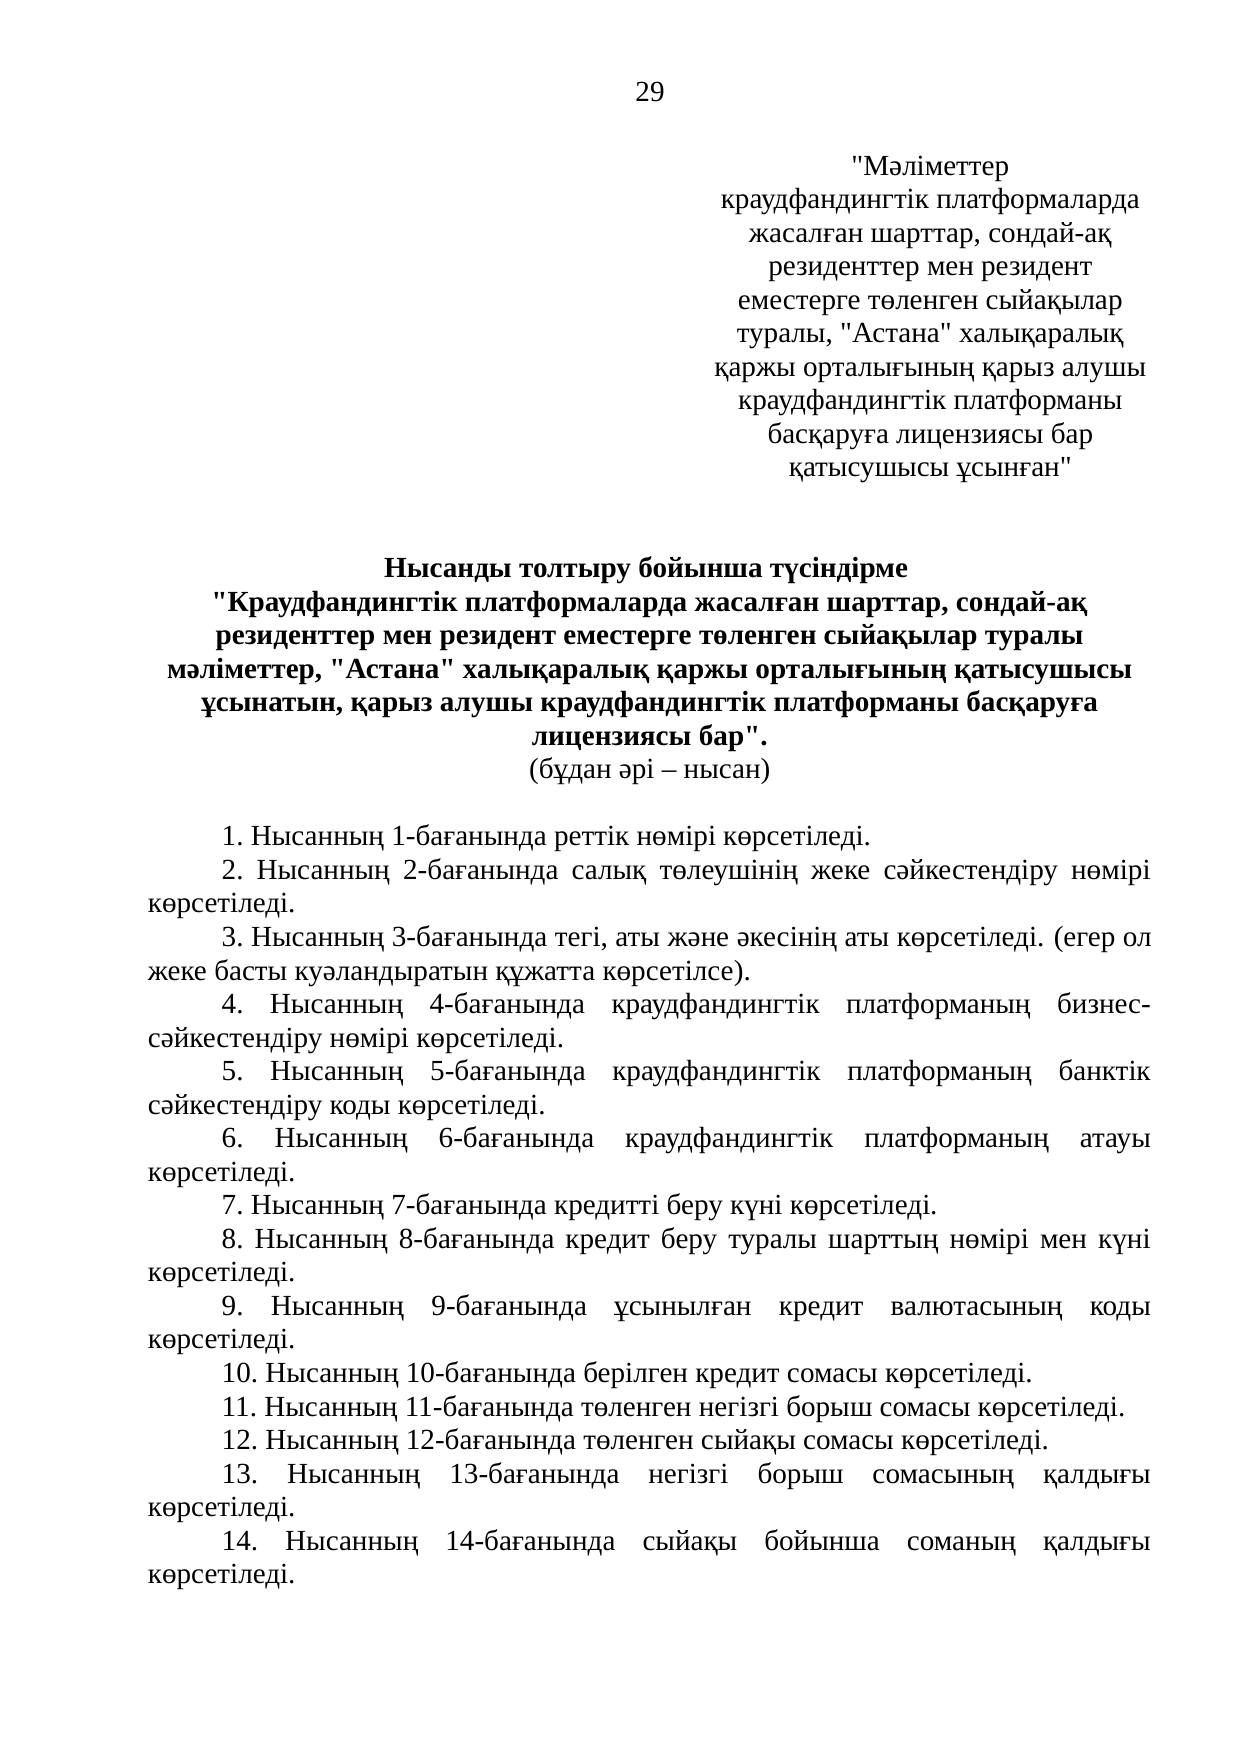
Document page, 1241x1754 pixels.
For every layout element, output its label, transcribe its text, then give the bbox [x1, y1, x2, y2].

text 10. Нысанның 10-бағанында берілген кредит сомасы көрсетіледі. [148, 1355, 1152, 1389]
text 12. Нысанның 12-бағанында төленген сыйақы сомасы көрсетіледі. [148, 1422, 1152, 1456]
text 1. Нысанның 1-бағанында реттік нөмірі көрсетіледі. [148, 818, 1152, 852]
text 5. Нысанның 5-бағанында краудфандингтік платформаның банктік сәйкестендіру коды көрсетіледі. [148, 1053, 1152, 1120]
text 6. Нысанның 6-бағанында краудфандингтік платформаның атауы көрсетіледі. [148, 1120, 1152, 1187]
text 2. Нысанның 2-бағанында салық төлеушінің жеке сәйкестендіру нөмірі көрсетіледі. [148, 852, 1152, 919]
text краудфандингтік платформаларда жасалған шарттар, сондай-ақ резиденттер мен резидент еместерге төленген сыйақылар туралы, "Астана" халықаралық қаржы орталығының қарыз алушы краудфандингтік платформаны басқаруға лицензиясы бар қатысушысы ұсынған" [709, 181, 1152, 483]
text 7. Нысанның 7-бағанында кредитті беру күні көрсетіледі. [148, 1187, 1152, 1221]
text Нысанды толтыру бойынша түсіндірме "Краудфандингтік платформаларда жасалған шарттар, сондай-ақ резиденттер мен резидент еместерге төленген сыйақылар туралы мәліметтер, "Астана" халықаралық қаржы орталығының қатысушысы ұсынатын, қарыз алушы краудфандингтік платформаны басқаруға лицензиясы бар". [148, 550, 1152, 751]
text (бұдан әрі – нысан) [148, 751, 1152, 785]
text 9. Нысанның 9-бағанында ұсынылған кредит валютасының коды көрсетіледі. [148, 1288, 1152, 1355]
text 3. Нысанның 3-бағанында тегі, аты және әкесінің аты көрсетіледі. (егер ол жеке басты куәландыратын құжатта көрсетілсе). [148, 919, 1152, 986]
text 13. Нысанның 13-бағанында негізгі борыш сомасының қалдығы көрсетіледі. [148, 1456, 1152, 1523]
text 8. Нысанның 8-бағанында кредит беру туралы шарттың нөмірі мен күні көрсетіледі. [148, 1221, 1152, 1288]
text "Мәліметтер [709, 148, 1152, 181]
text 14. Нысанның 14-бағанында сыйақы бойынша соманың қалдығы көрсетіледі. [148, 1523, 1152, 1590]
text 11. Нысанның 11-бағанында төленген негізгі борыш сомасы көрсетіледі. [148, 1389, 1152, 1422]
text 4. Нысанның 4-бағанында краудфандингтік платформаның бизнес-сәйкестендіру нөмірі көрсетіледі. [148, 986, 1152, 1053]
